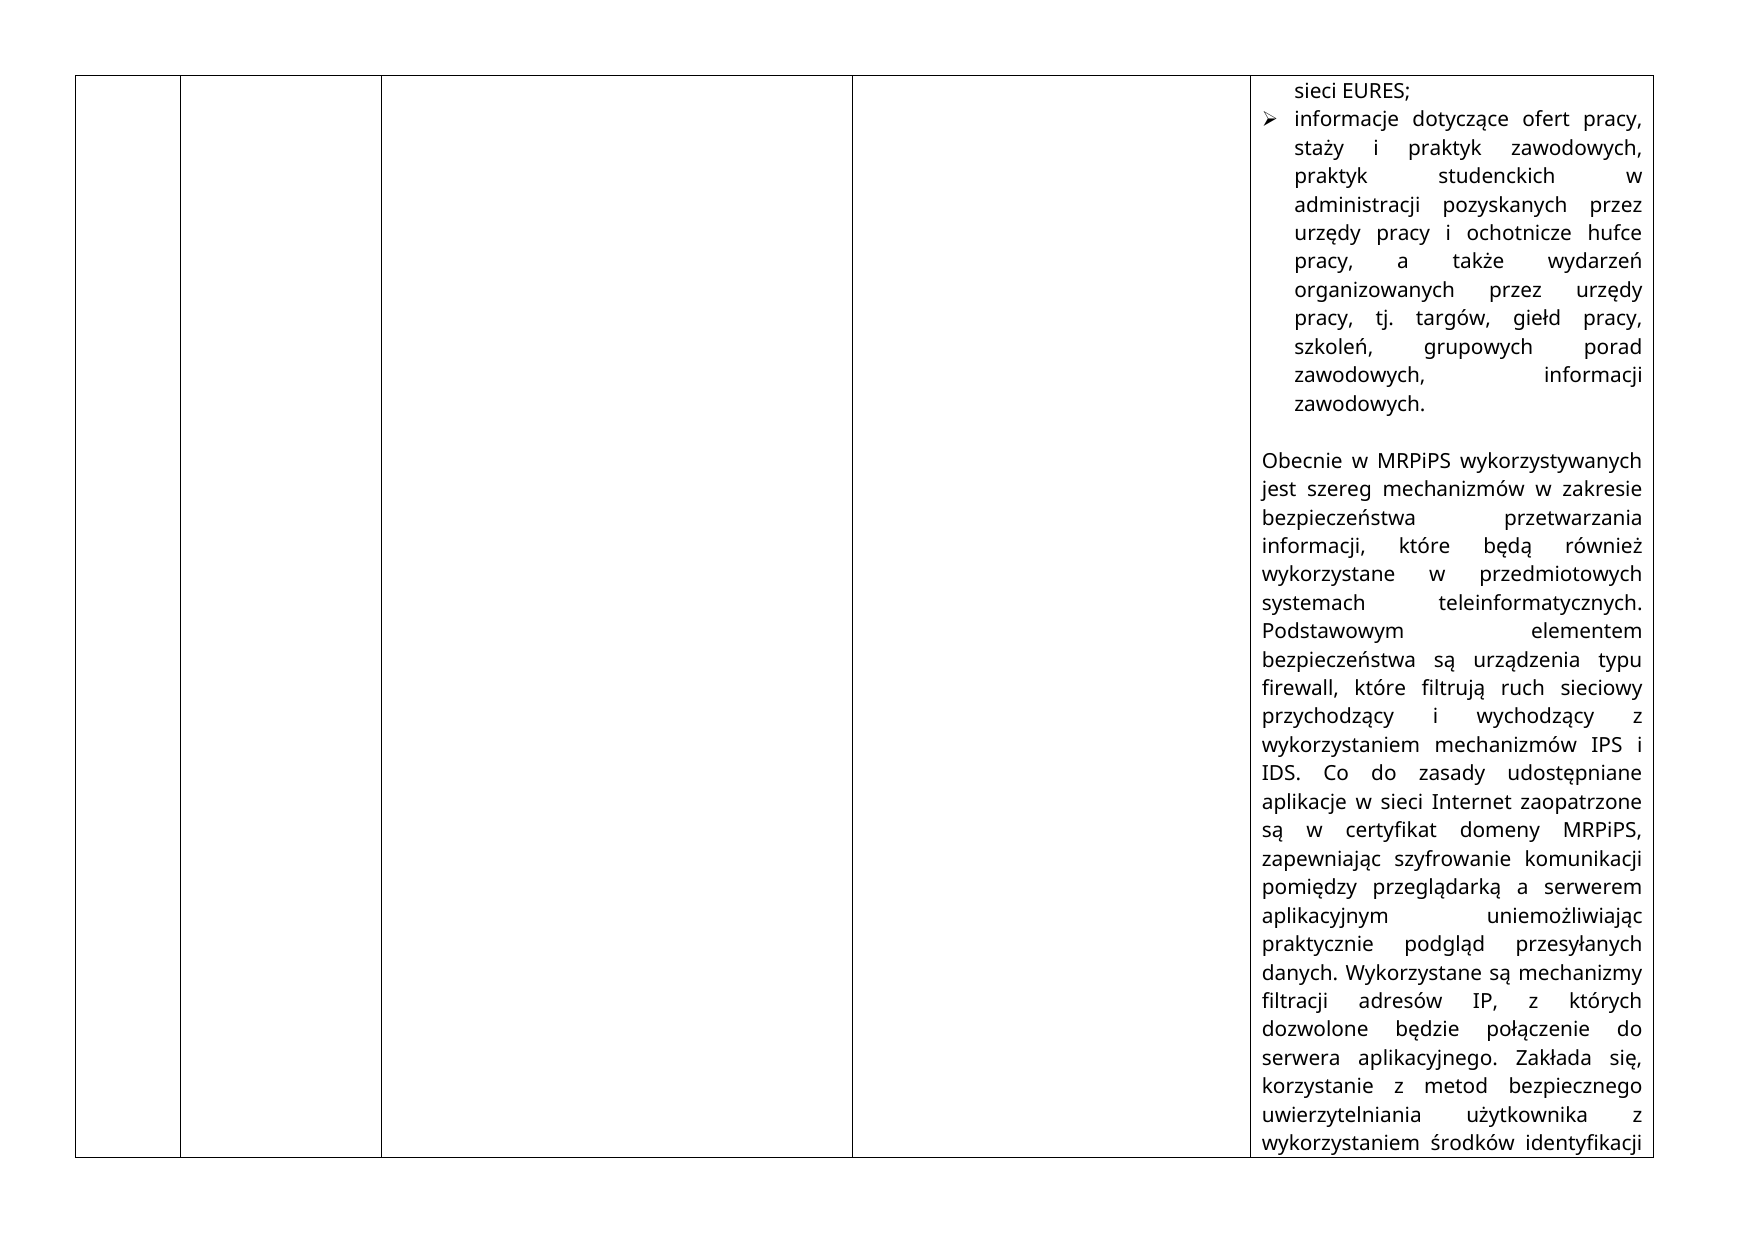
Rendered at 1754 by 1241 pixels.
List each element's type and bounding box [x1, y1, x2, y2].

table_cell [853, 76, 1250, 1157]
table_cell [181, 76, 381, 1157]
table_cell [76, 76, 180, 1157]
table_cell [1251, 76, 1653, 1157]
table_cell [382, 76, 852, 1157]
